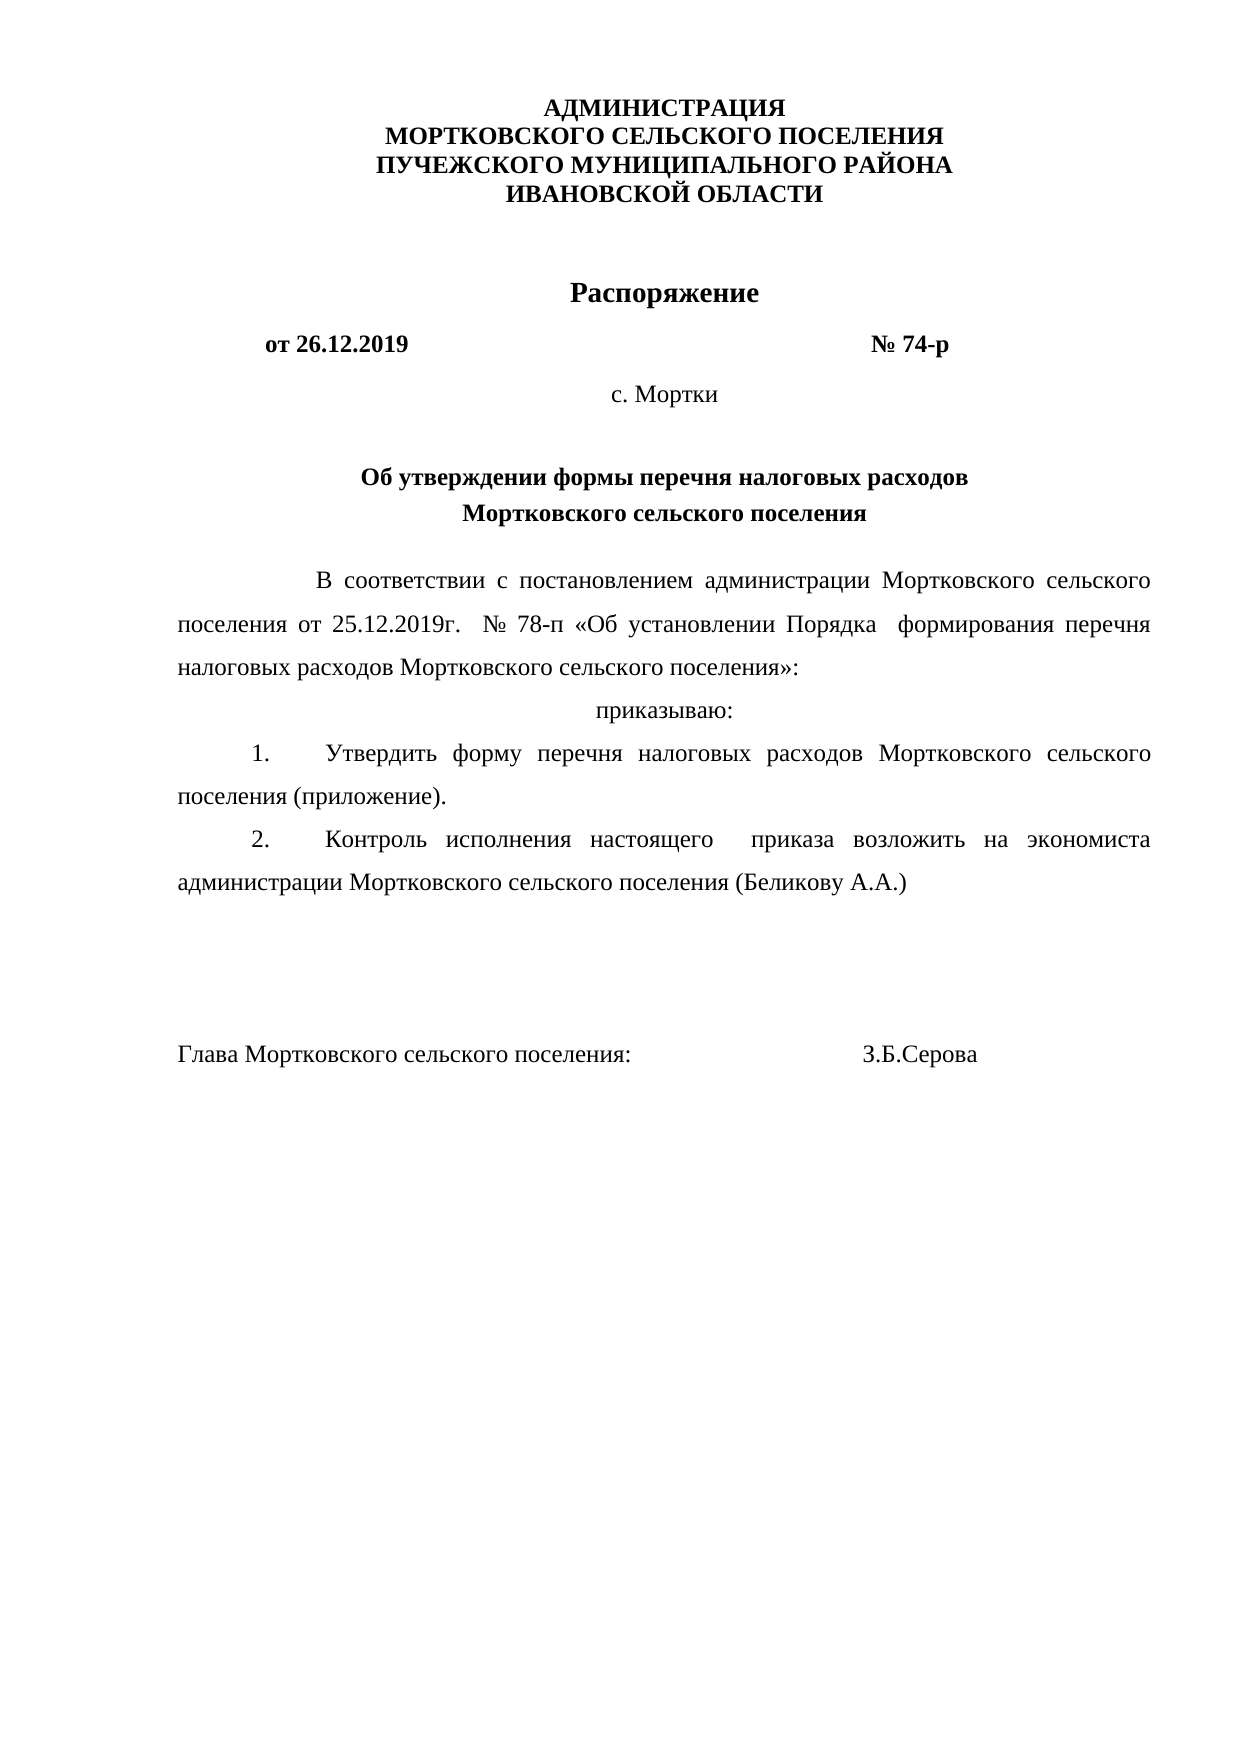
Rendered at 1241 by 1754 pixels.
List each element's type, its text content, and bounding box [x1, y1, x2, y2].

list Утвердить форму перечня налоговых расходов Мортковского сельского поселения (приложение). [177, 738, 1152, 810]
text с. Мортки [177, 379, 1152, 407]
text Распоряжение [177, 275, 1152, 308]
text Глава Мортковского сельского поселения: З.Б.Серова [177, 1039, 1152, 1068]
text ПУЧЕЖСКОГО МУНИЦИПАЛЬНОГО РАЙОНА [177, 150, 1152, 179]
text ИВАНОВСКОЙ ОБЛАСТИ [177, 179, 1152, 208]
list Контроль исполнения настоящего приказа возложить на экономиста администрации Мортковского сельского поселения (Беликову А.А.) [177, 824, 1152, 896]
text АДМИНИСТРАЦИЯ [177, 93, 1152, 121]
text от 26.12.2019 № 74-р [177, 329, 1152, 358]
list В соответствии с постановлением администрации Мортковского сельского поселения от 25.12.2019г. № 78-п «Об установлении Порядка формирования перечня налоговых расходов Мортковского сельского поселения»: [177, 566, 1152, 681]
list приказываю: [177, 695, 1152, 724]
text Мортковского сельского поселения [177, 493, 1152, 529]
text Об утверждении формы перечня налоговых расходов [177, 456, 1152, 493]
text МОРТКОВСКОГО СЕЛЬСКОГО ПОСЕЛЕНИЯ [177, 121, 1152, 150]
